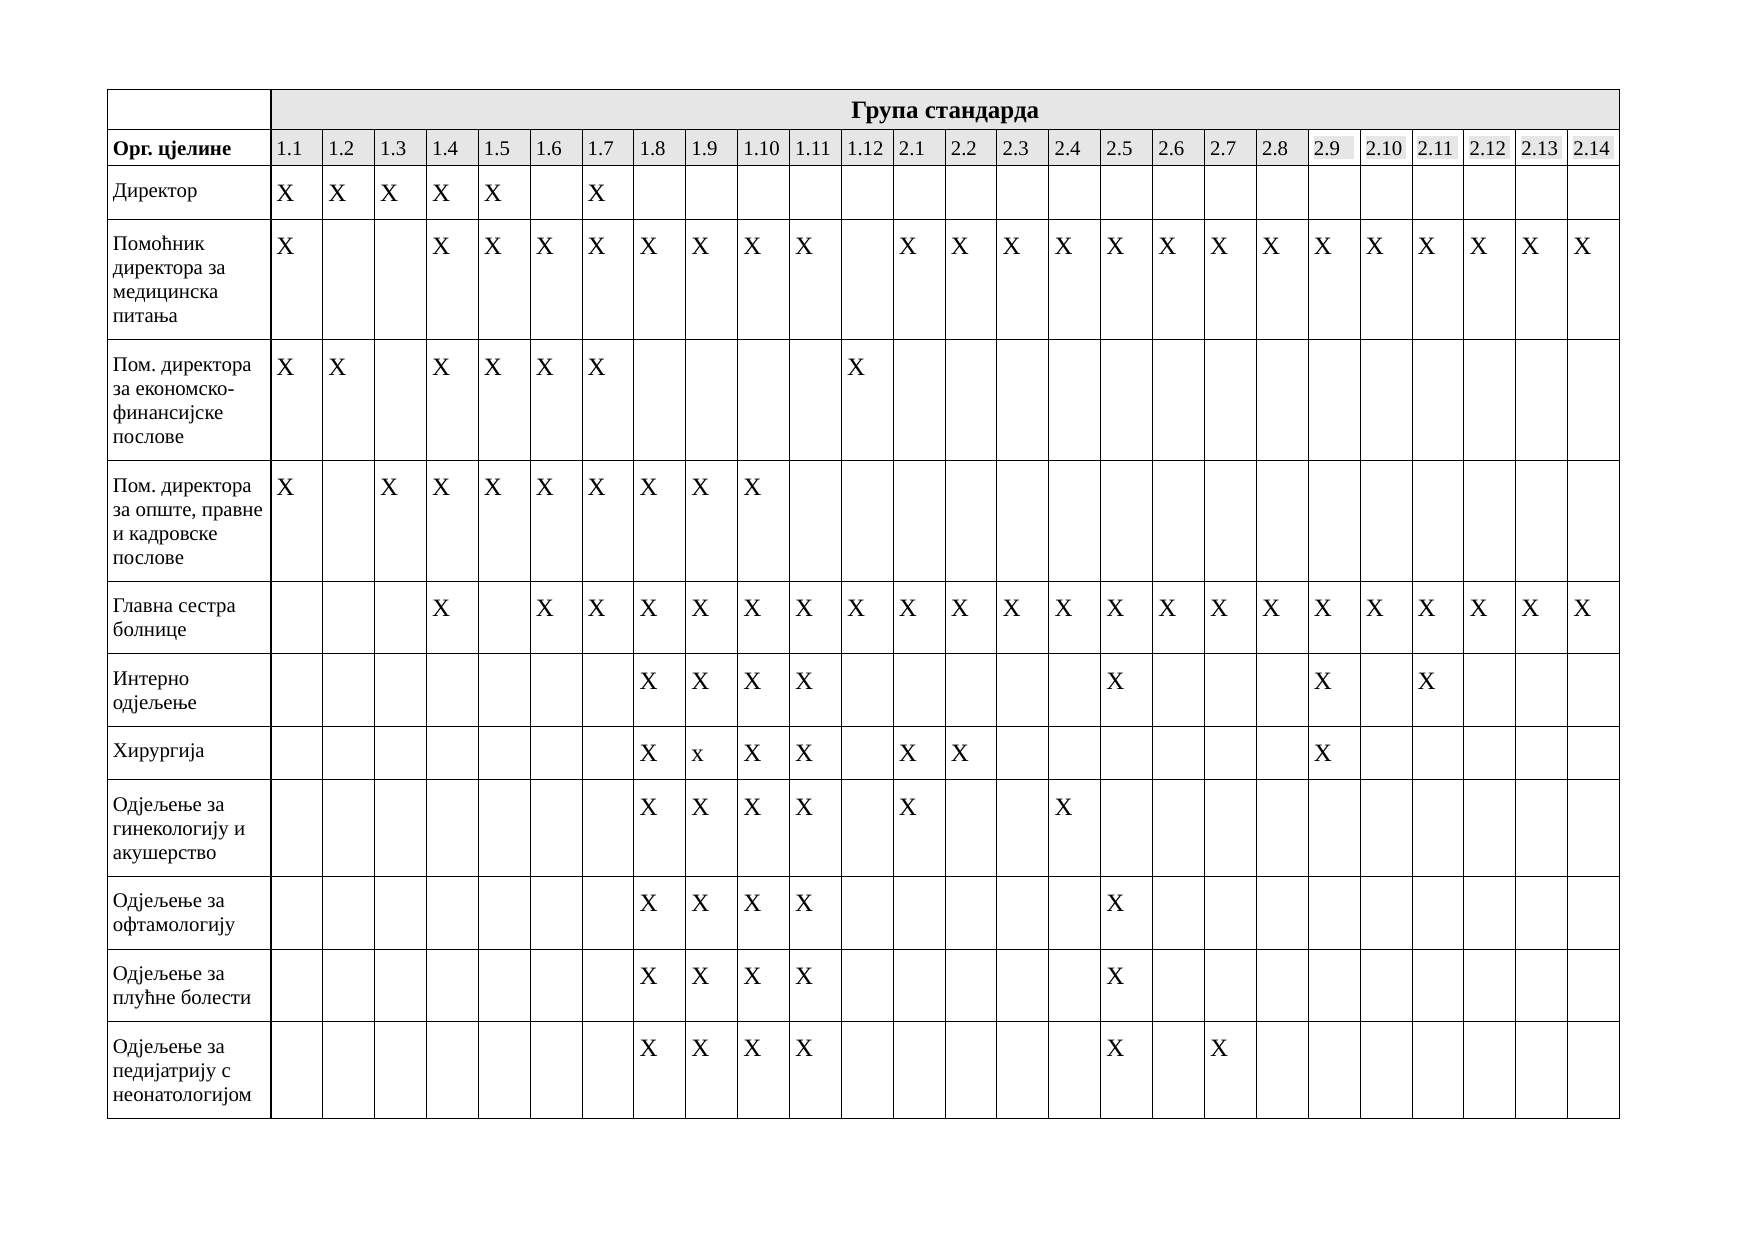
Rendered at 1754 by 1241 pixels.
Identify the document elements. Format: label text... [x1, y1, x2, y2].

table_cell X [946, 220, 996, 339]
table_cell X [583, 220, 633, 339]
table_cell [531, 654, 582, 726]
table_cell X [738, 780, 789, 876]
table_cell X [1361, 220, 1412, 339]
table_cell X [790, 582, 841, 653]
table_cell [997, 461, 1048, 581]
table_cell [427, 780, 478, 876]
table_cell X [946, 582, 996, 653]
table_cell X [272, 340, 322, 460]
table_cell [1361, 340, 1412, 460]
table_cell X [427, 340, 478, 460]
table_cell [1049, 166, 1100, 218]
table_cell [323, 1022, 374, 1118]
table_cell X [1049, 582, 1100, 653]
table_cell X [1516, 220, 1567, 339]
table_cell 2.14 [1568, 130, 1619, 165]
table_cell X [997, 220, 1048, 339]
table_cell [323, 654, 374, 726]
table_cell X [1049, 220, 1100, 339]
table_cell [1205, 340, 1256, 460]
table_cell [479, 654, 530, 726]
table_cell [1257, 780, 1308, 876]
table_header Група стандарда [272, 90, 1619, 129]
table_cell [1049, 1022, 1100, 1118]
table_cell [272, 727, 322, 779]
table_cell 1.4 [427, 130, 478, 165]
table_cell [842, 1022, 893, 1118]
table_cell X [634, 727, 685, 779]
table_cell X [738, 582, 789, 653]
table_cell X [1101, 654, 1152, 726]
table_cell X [272, 220, 322, 339]
table_cell [1309, 780, 1360, 876]
table_cell [1464, 780, 1515, 876]
table_cell [272, 1022, 322, 1118]
table_cell [1205, 654, 1256, 726]
table_cell [1257, 166, 1308, 218]
table_cell [479, 582, 530, 653]
table_cell [1153, 950, 1204, 1021]
table_cell X [1205, 220, 1256, 339]
table_cell [1568, 461, 1619, 581]
table_cell [1568, 166, 1619, 218]
table_cell [1516, 340, 1567, 460]
table_cell X [1205, 582, 1256, 653]
table_cell [1516, 780, 1567, 876]
table_cell [583, 950, 633, 1021]
table_cell [1516, 727, 1567, 779]
table_cell [479, 780, 530, 876]
table_cell [946, 166, 996, 218]
table_cell [1153, 1022, 1204, 1118]
table_cell [323, 582, 374, 653]
table_cell [375, 727, 426, 779]
table_cell [1205, 727, 1256, 779]
table_cell X [946, 727, 996, 779]
table_cell X [583, 340, 633, 460]
table_cell [1257, 877, 1308, 948]
table_cell X [1101, 877, 1152, 948]
table_cell X [686, 950, 737, 1021]
table_cell 2.12 [1464, 130, 1515, 165]
table_cell X [686, 654, 737, 726]
table_cell X [427, 166, 478, 218]
table_cell [583, 727, 633, 779]
table_cell [686, 340, 737, 460]
table_cell X [1361, 582, 1412, 653]
table_cell [1049, 340, 1100, 460]
table_cell X [1153, 582, 1204, 653]
table_cell [1309, 950, 1360, 1021]
table_cell 2.4 [1049, 130, 1100, 165]
table_cell [1049, 727, 1100, 779]
table_cell [894, 461, 945, 581]
table_cell [1153, 461, 1204, 581]
table_cell [997, 950, 1048, 1021]
table_cell [323, 461, 374, 581]
table_cell [427, 654, 478, 726]
table_cell [1361, 950, 1412, 1021]
table_cell [946, 877, 996, 948]
table_cell X [1205, 1022, 1256, 1118]
table_cell x [686, 727, 737, 779]
table_cell [1101, 461, 1152, 581]
table_cell [1568, 340, 1619, 460]
table_cell [272, 654, 322, 726]
table_cell Одјељење за гинекологију и акушерство [108, 780, 270, 876]
table_cell [375, 220, 426, 339]
table_cell [790, 166, 841, 218]
table_cell [479, 950, 530, 1021]
table_cell [1205, 166, 1256, 218]
table_cell 2.5 [1101, 130, 1152, 165]
table_cell [946, 461, 996, 581]
table_cell [790, 340, 841, 460]
table_cell X [790, 220, 841, 339]
table_cell [375, 340, 426, 460]
table_cell [1361, 166, 1412, 218]
table_cell [323, 220, 374, 339]
table_cell X [894, 582, 945, 653]
table_cell X [323, 340, 374, 460]
table_cell 1.3 [375, 130, 426, 165]
table_cell [634, 340, 685, 460]
table_cell [375, 780, 426, 876]
table_cell X [1101, 582, 1152, 653]
table_cell [1257, 950, 1308, 1021]
table_cell [323, 950, 374, 1021]
table_cell X [375, 166, 426, 218]
table_cell [1516, 654, 1567, 726]
table_cell [738, 340, 789, 460]
table_cell X [790, 654, 841, 726]
table_cell X [634, 780, 685, 876]
table_cell [1413, 727, 1463, 779]
table_cell [1049, 461, 1100, 581]
table_cell X [1309, 220, 1360, 339]
table_cell [1361, 654, 1412, 726]
table_cell [1464, 877, 1515, 948]
table_cell 1.5 [479, 130, 530, 165]
table_cell [1205, 780, 1256, 876]
table_cell X [323, 166, 374, 218]
table_cell X [738, 727, 789, 779]
table_cell [894, 166, 945, 218]
table_cell [1309, 166, 1360, 218]
table_cell [894, 1022, 945, 1118]
table_cell [1101, 780, 1152, 876]
table_cell [1413, 877, 1463, 948]
table_cell X [272, 166, 322, 218]
table_cell [946, 950, 996, 1021]
table_cell [1413, 166, 1463, 218]
table_cell Хирургија [108, 727, 270, 779]
table_cell [842, 780, 893, 876]
table_cell [375, 1022, 426, 1118]
table_cell [894, 340, 945, 460]
table_cell X [686, 461, 737, 581]
table_cell 1.8 [634, 130, 685, 165]
table_cell [997, 727, 1048, 779]
table_cell 1.6 [531, 130, 582, 165]
table_cell X [634, 220, 685, 339]
table_cell [997, 654, 1048, 726]
table_cell 2.2 [946, 130, 996, 165]
table_cell [1257, 654, 1308, 726]
table_cell Главна сестра болнице [108, 582, 270, 653]
table_cell [1464, 654, 1515, 726]
table_cell X [1153, 220, 1204, 339]
table_cell [842, 654, 893, 726]
table_cell [1464, 340, 1515, 460]
table_cell 2.9 [1309, 130, 1360, 165]
table_cell X [479, 166, 530, 218]
table_cell X [427, 220, 478, 339]
table_cell [1101, 166, 1152, 218]
table_cell [894, 654, 945, 726]
table_cell X [1464, 220, 1515, 339]
table_cell X [1309, 654, 1360, 726]
table_cell [427, 950, 478, 1021]
table_cell 2.1 [894, 130, 945, 165]
table_cell [1309, 340, 1360, 460]
table_cell X [1257, 582, 1308, 653]
table_cell 2.11 [1413, 130, 1463, 165]
table_cell X [842, 340, 893, 460]
table_cell 1.7 [583, 130, 633, 165]
table_cell X [738, 654, 789, 726]
table_cell [583, 1022, 633, 1118]
table_cell [842, 461, 893, 581]
table_cell X [1101, 220, 1152, 339]
table_cell X [583, 582, 633, 653]
table_cell [427, 877, 478, 948]
table_cell [1516, 1022, 1567, 1118]
table_cell X [1309, 582, 1360, 653]
table_cell [634, 166, 685, 218]
table_cell X [583, 166, 633, 218]
table_cell X [790, 950, 841, 1021]
table_cell [997, 340, 1048, 460]
table_cell [427, 727, 478, 779]
table_cell 2.6 [1153, 130, 1204, 165]
table_cell 2.10 [1361, 130, 1412, 165]
table_cell [375, 582, 426, 653]
table_cell Одjељење за плућне болести [108, 950, 270, 1021]
table_cell [1257, 727, 1308, 779]
table_cell [323, 727, 374, 779]
table_cell X [1464, 582, 1515, 653]
table_cell [1361, 461, 1412, 581]
table_cell [1257, 340, 1308, 460]
table_cell X [1568, 220, 1619, 339]
table_cell [531, 1022, 582, 1118]
table_cell X [738, 220, 789, 339]
table_cell X [634, 950, 685, 1021]
table_cell [1464, 461, 1515, 581]
table_cell [1413, 461, 1463, 581]
table_cell X [634, 1022, 685, 1118]
table_cell X [583, 461, 633, 581]
table_cell [997, 780, 1048, 876]
table_cell X [738, 877, 789, 948]
table_cell X [531, 461, 582, 581]
table_cell Пом. директора за опште, правне и кадровске послове [108, 461, 270, 581]
table_cell X [1516, 582, 1567, 653]
table_cell [1153, 727, 1204, 779]
table_cell [1568, 877, 1619, 948]
table_cell [1413, 780, 1463, 876]
table_cell [1049, 654, 1100, 726]
table_cell [894, 877, 945, 948]
table_cell [1413, 340, 1463, 460]
table_cell X [531, 340, 582, 460]
table_cell X [531, 582, 582, 653]
table_cell [842, 220, 893, 339]
table_cell [1205, 461, 1256, 581]
table_cell [1568, 727, 1619, 779]
table_cell X [790, 877, 841, 948]
table_cell [1309, 1022, 1360, 1118]
table_cell 1.10 [738, 130, 789, 165]
table_cell X [686, 877, 737, 948]
table_cell Одjељење за педијатрију с неонатологијом [108, 1022, 270, 1118]
table_cell [375, 950, 426, 1021]
table_cell X [842, 582, 893, 653]
table_cell X [790, 780, 841, 876]
table_cell [583, 877, 633, 948]
table_cell [531, 877, 582, 948]
table_cell [1101, 340, 1152, 460]
table_cell [946, 1022, 996, 1118]
table_cell [1257, 1022, 1308, 1118]
table_cell [375, 654, 426, 726]
table_cell 1.11 [790, 130, 841, 165]
table_cell [1516, 166, 1567, 218]
table_cell [1516, 461, 1567, 581]
table_cell X [634, 582, 685, 653]
table_cell X [1413, 582, 1463, 653]
table_cell [1361, 1022, 1412, 1118]
table_cell X [375, 461, 426, 581]
table_cell [894, 950, 945, 1021]
table_cell [531, 166, 582, 218]
table_cell X [1101, 1022, 1152, 1118]
table_cell X [634, 654, 685, 726]
table_cell X [738, 1022, 789, 1118]
table_cell X [1049, 780, 1100, 876]
table_cell [272, 582, 322, 653]
table_cell [272, 877, 322, 948]
table_cell [1153, 166, 1204, 218]
table_cell [1361, 727, 1412, 779]
table_cell [323, 877, 374, 948]
table_cell X [1413, 654, 1463, 726]
table_cell X [1568, 582, 1619, 653]
table_cell 2.3 [997, 130, 1048, 165]
table_cell [427, 1022, 478, 1118]
table_cell X [634, 877, 685, 948]
table_cell [272, 950, 322, 1021]
table_cell [583, 780, 633, 876]
table_cell [531, 727, 582, 779]
table_cell [997, 1022, 1048, 1118]
table_cell 2.8 [1257, 130, 1308, 165]
table_cell X [479, 340, 530, 460]
table_cell X [997, 582, 1048, 653]
table_cell [531, 780, 582, 876]
table_cell X [1257, 220, 1308, 339]
table_cell [1464, 166, 1515, 218]
table_cell 1.12 [842, 130, 893, 165]
table_cell [842, 950, 893, 1021]
table_cell [479, 877, 530, 948]
table_cell [1361, 877, 1412, 948]
table_cell X [894, 220, 945, 339]
table_cell X [790, 1022, 841, 1118]
table_cell [1153, 877, 1204, 948]
table_cell X [479, 220, 530, 339]
table_cell [1205, 950, 1256, 1021]
table_cell [272, 780, 322, 876]
table_cell [997, 877, 1048, 948]
table_cell Интерно одјељење [108, 654, 270, 726]
table_cell X [1101, 950, 1152, 1021]
table_cell [1568, 780, 1619, 876]
table_cell [1049, 877, 1100, 948]
table_cell [1101, 727, 1152, 779]
table_cell X [427, 582, 478, 653]
table_cell X [894, 780, 945, 876]
table_cell [1413, 1022, 1463, 1118]
table_cell [1413, 950, 1463, 1021]
table_cell X [738, 461, 789, 581]
table_cell X [738, 950, 789, 1021]
table_cell X [686, 780, 737, 876]
table_cell X [790, 727, 841, 779]
table_cell [1464, 1022, 1515, 1118]
table_cell [1257, 461, 1308, 581]
table_cell Помоћник директора за медицинска питања [108, 220, 270, 339]
table_cell [583, 654, 633, 726]
table_cell [946, 340, 996, 460]
table_cell [1361, 780, 1412, 876]
table_cell [946, 654, 996, 726]
table_cell [946, 780, 996, 876]
table_cell [1309, 877, 1360, 948]
table_cell Директор [108, 166, 270, 218]
table_cell [997, 166, 1048, 218]
table_cell [842, 727, 893, 779]
table_cell [531, 950, 582, 1021]
table_cell 1.9 [686, 130, 737, 165]
table_cell X [531, 220, 582, 339]
table_cell [1464, 950, 1515, 1021]
table_cell 2.7 [1205, 130, 1256, 165]
table_cell Одjељење за офтамологију [108, 877, 270, 948]
table_cell X [686, 582, 737, 653]
table_cell [1516, 877, 1567, 948]
table_cell [479, 1022, 530, 1118]
table_cell [1568, 1022, 1619, 1118]
table_cell [1153, 654, 1204, 726]
table_cell [479, 727, 530, 779]
table_cell [686, 166, 737, 218]
table_cell X [479, 461, 530, 581]
table_cell X [427, 461, 478, 581]
table_cell [738, 166, 789, 218]
table_cell [375, 877, 426, 948]
table_cell X [1413, 220, 1463, 339]
table_cell [1153, 340, 1204, 460]
table_cell 1.1 [272, 130, 322, 165]
table_cell [1568, 950, 1619, 1021]
table_cell X [686, 1022, 737, 1118]
table_cell [842, 877, 893, 948]
table_cell [1205, 877, 1256, 948]
table_cell 1.2 [323, 130, 374, 165]
table_cell X [272, 461, 322, 581]
table_cell [1516, 950, 1567, 1021]
table_cell [1464, 727, 1515, 779]
table_header [108, 90, 270, 129]
table_cell X [634, 461, 685, 581]
table_cell [842, 166, 893, 218]
table_cell [1153, 780, 1204, 876]
table_cell Орг. цjелине [108, 130, 270, 165]
table_cell [790, 461, 841, 581]
table_cell [1049, 950, 1100, 1021]
table_cell [1568, 654, 1619, 726]
table_cell Пом. директора за економско-финансијске послове [108, 340, 270, 460]
table_cell [1309, 461, 1360, 581]
table_cell X [894, 727, 945, 779]
table_cell X [1309, 727, 1360, 779]
table_cell [323, 780, 374, 876]
table_cell 2.13 [1516, 130, 1567, 165]
table_cell X [686, 220, 737, 339]
